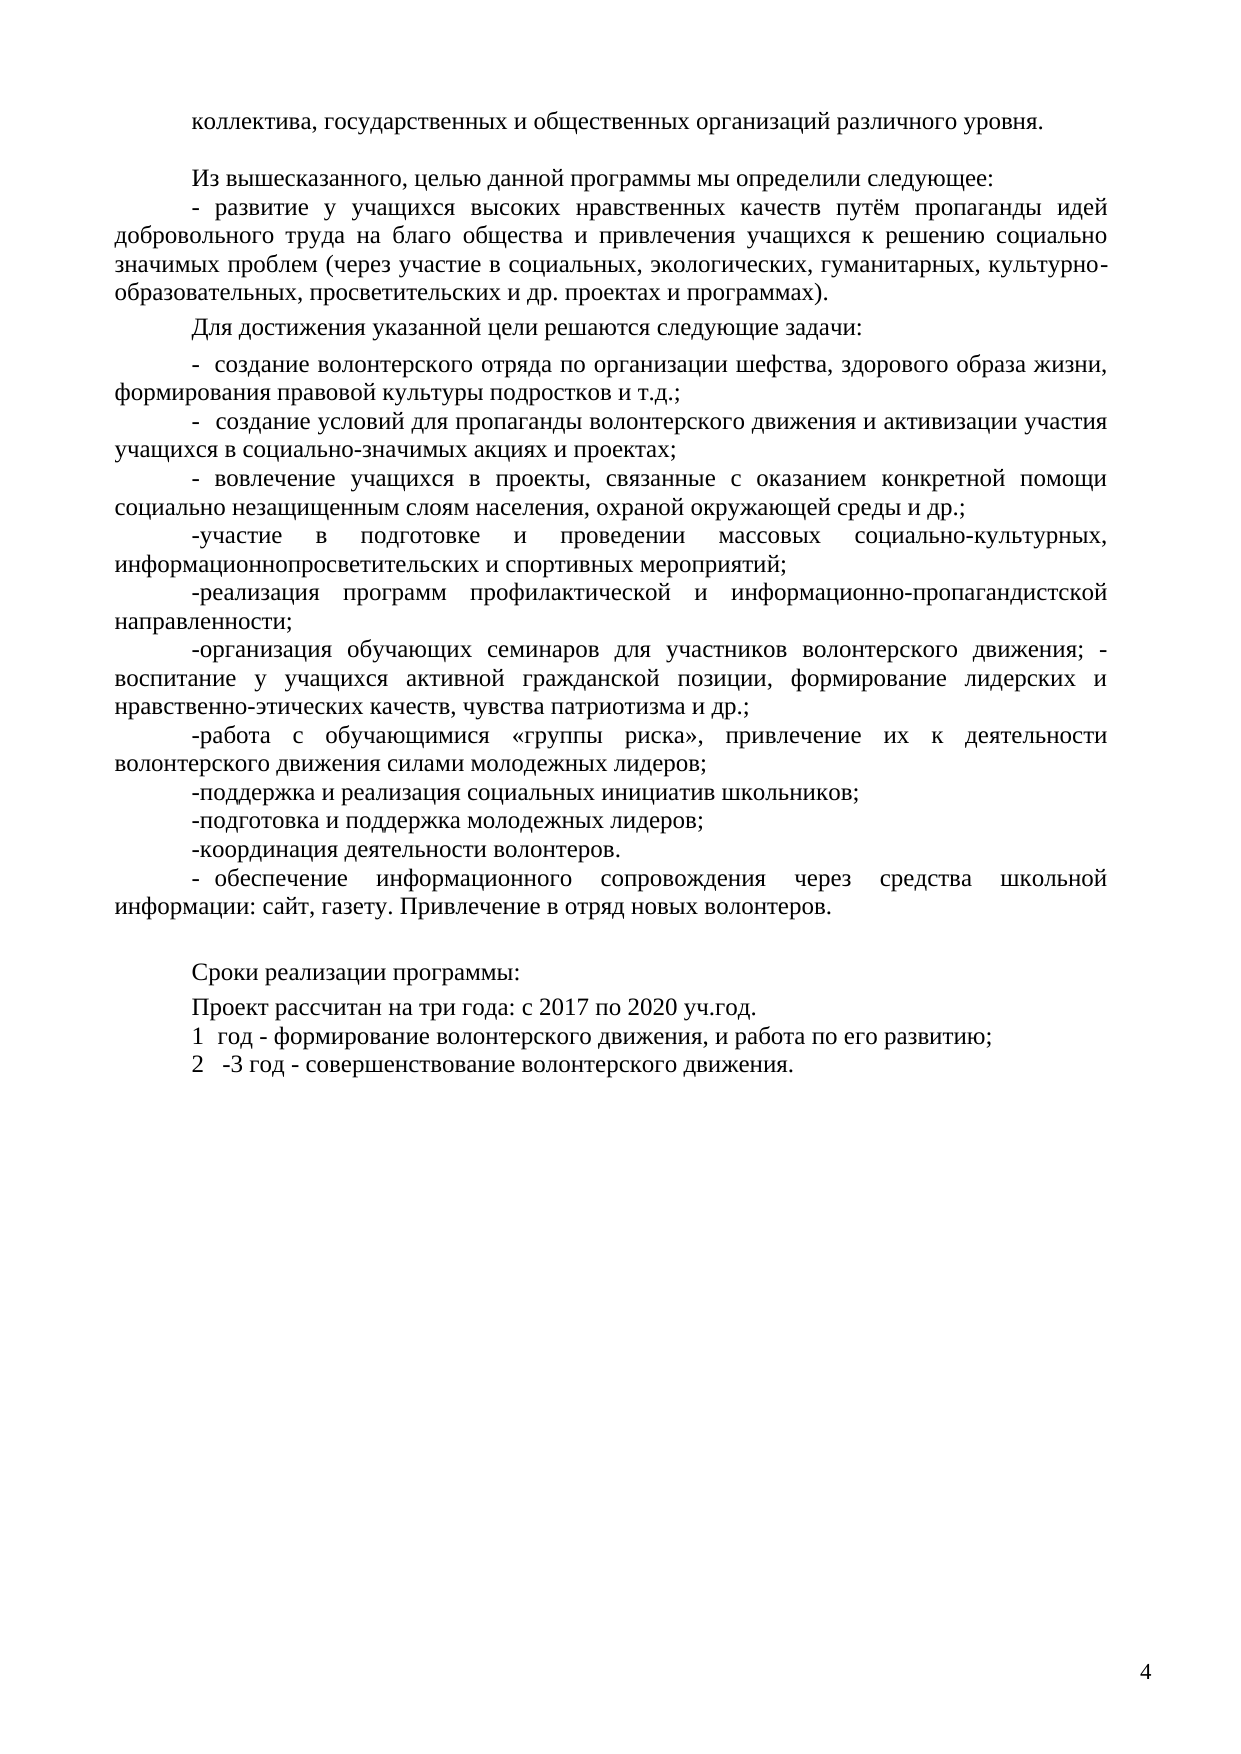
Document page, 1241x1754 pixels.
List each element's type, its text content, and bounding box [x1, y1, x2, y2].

text Сроки реализации программы: [114, 961, 1108, 986]
text -поддержка и реализация социальных инициатив школьников; [114, 777, 1108, 806]
text -участие в подготовке и проведении массовых социально-культурных, информационнопросветительских и спортивных мероприятий; [114, 521, 1108, 578]
text - развитие у учащихся высоких нравственных качеств путём пропаганды идей добровольного труда на благо общества и привлечения учащихся к решению социально значимых проблем (через участие в социальных, экологических, гуманитарных, культурнообразовательных, просветительских и др. проектах и программах). [114, 192, 1108, 306]
list создание волонтерского отряда по организации шефства, здорового образа жизни, формирования правовой культуры подростков и т.д.; [114, 349, 1108, 406]
list вовлечение учащихся в проекты, связанные с оказанием конкретной помощи социально незащищенным слоям населения, охраной окружающей среды и др.; [114, 463, 1108, 521]
text Для достижения указанной цели решаются следующие задачи: [114, 315, 1108, 340]
list -3 год - совершенствование волонтерского движения. [114, 1050, 1108, 1078]
text Проект рассчитан на три года: с 2017 по 2020 уч.год. [114, 993, 1108, 1021]
text -подготовка и поддержка молодежных лидеров; [114, 806, 1108, 834]
list год - формирование волонтерского движения, и работа по его развитию; [114, 1021, 1108, 1050]
list создание условий для пропаганды волонтерского движения и активизации участия учащихся в социально-значимых акциях и проектах; [114, 406, 1108, 463]
text коллектива, государственных и общественных организаций различного уровня. [114, 107, 1108, 135]
text -организация обучающих семинаров для участников волонтерского движения; -воспитание у учащихся активной гражданской позиции, формирование лидерских и нравственно-этических качеств, чувства патриотизма и др.; [114, 635, 1108, 720]
text -координация деятельности волонтеров. [114, 834, 1108, 863]
list обеспечение информационного сопровождения через средства школьной информации: сайт, газету. Привлечение в отряд новых волонтеров. [114, 863, 1108, 920]
text Из вышесказанного, целью данной программы мы определили следующее: [114, 164, 1108, 192]
text -реализация программ профилактической и информационно-пропагандистской направленности; [114, 578, 1108, 635]
text -работа с обучающимися «группы риска», привлечение их к деятельности волонтерского движения силами молодежных лидеров; [114, 720, 1108, 777]
